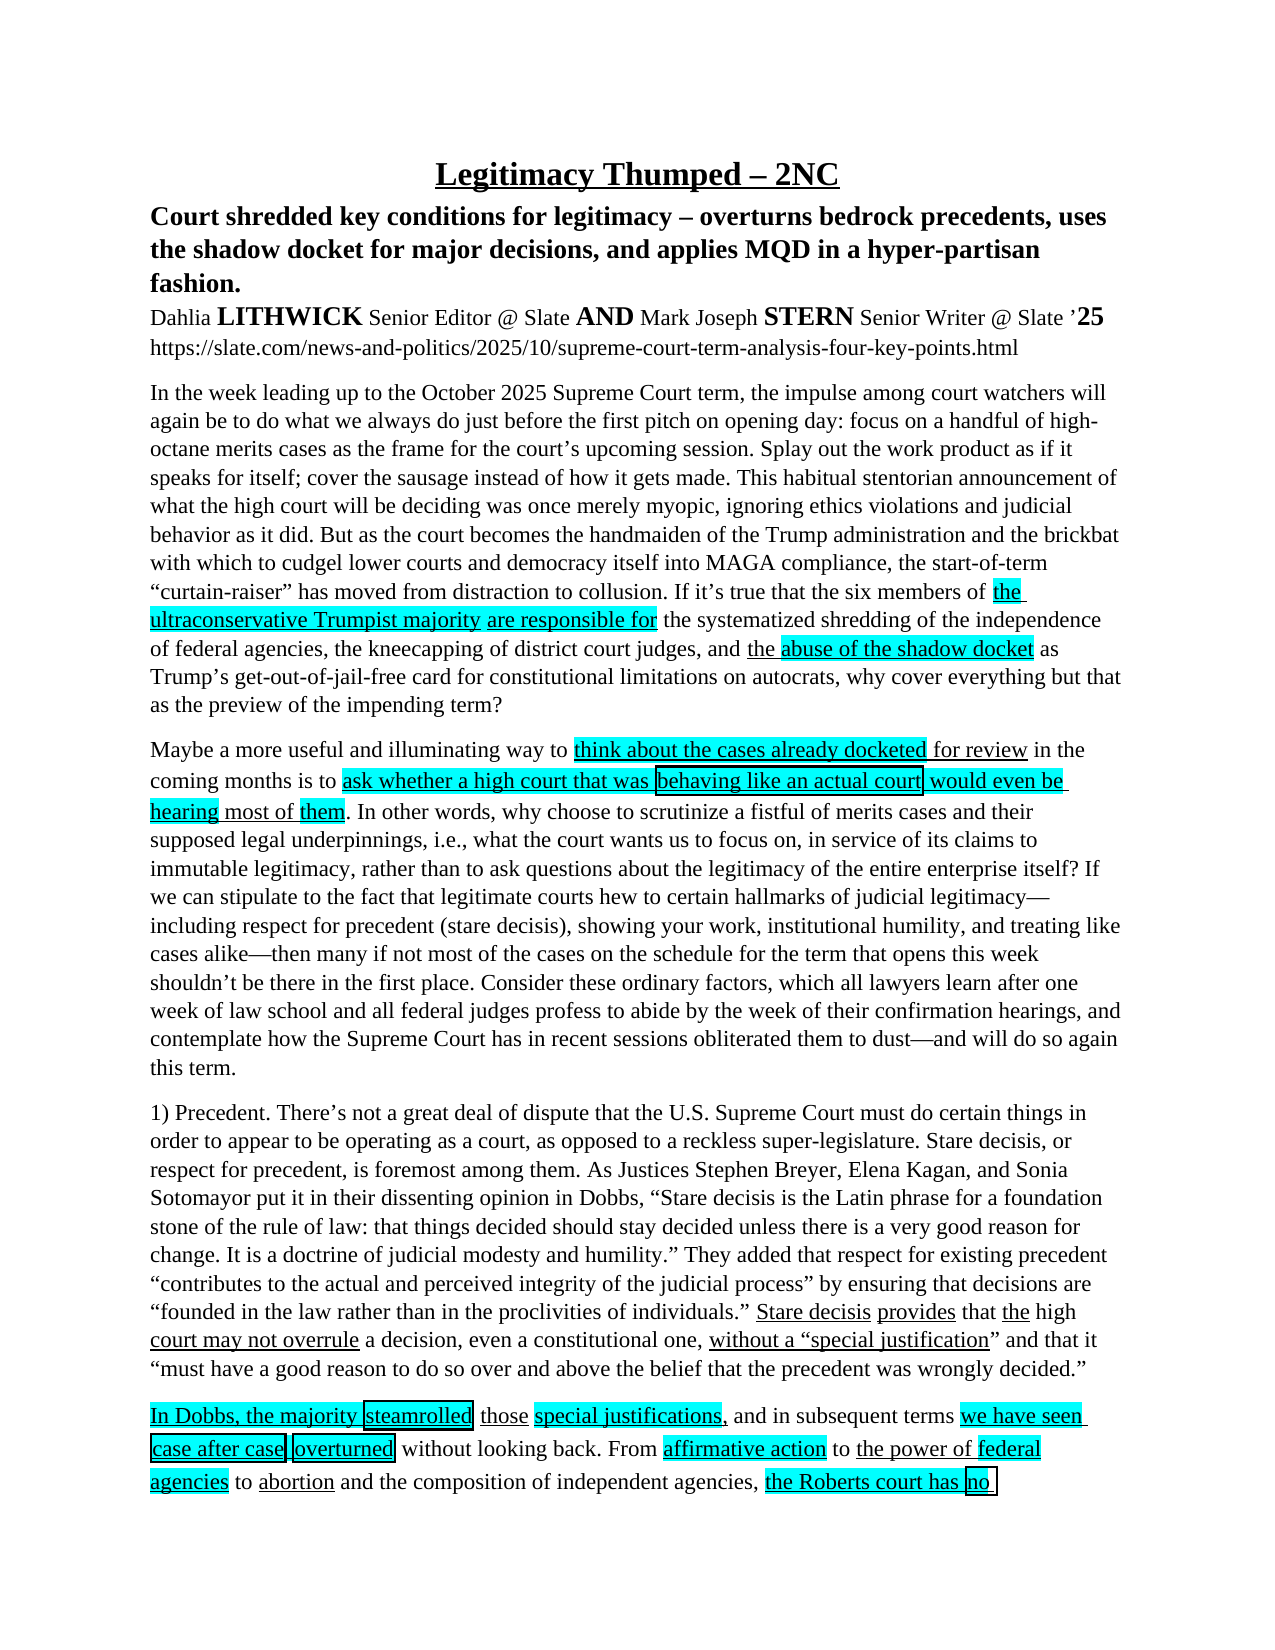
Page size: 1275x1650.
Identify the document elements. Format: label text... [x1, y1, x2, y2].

text In the week leading up to the October 2025 Supreme Court term, the impulse among court watchers will again be to do what we always do just before the first pitch on opening day: focus on a handful of high-octane merits cases as the frame for the court’s upcoming session. Splay out the work product as if it speaks for itself; cover the sausage instead of how it gets made. This habitual stentorian announcement of what the high court will be deciding was once merely myopic, ignoring ethics violations and judicial behavior as it did. But as the court becomes the handmaiden of the Trump administration and the brickbat with which to cudgel lower courts and democracy itself into MAGA compliance, the start-of-term “curtain-raiser” has moved from distraction to collusion. If it’s true that the six members of the ultraconservative Trumpist majority are responsible for the systematized shredding of the independence of federal agencies, the kneecapping of district court judges, and the abuse of the shadow docket as Trump’s get-out-of-jail-free card for constitutional limitations on autocrats, why cover everything but that as the preview of the impending term? [150, 379, 1125, 718]
text Dahlia LITHWICK Senior Editor @ Slate AND Mark Joseph STERN Senior Writer @ Slate ’25 https://slate.com/news-and-politics/2025/10/supreme-court-term-analysis-four-key-points.html [150, 300, 1125, 360]
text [150, 1400, 1125, 1496]
text Maybe a more useful and illuminating way to think about the cases already docketed for review in the coming months is to ask whether a high court that was behaving like an actual court would even be hearing most of them. In other words, why choose to scrutinize a fistful of merits cases and their supposed legal underpinnings, i.e., what the court wants us to focus on, in service of its claims to immutable legitimacy, rather than to ask questions about the legitimacy of the entire enterprise itself? If we can stipulate to the fact that legitimate courts hew to certain hallmarks of judicial legitimacy—including respect for precedent (stare decisis), showing your work, institutional humility, and treating like cases alike—then many if not most of the cases on the schedule for the term that opens this week shouldn’t be there in the first place. Consider these ordinary factors, which all lawyers learn after one week of law school and all federal judges profess to abide by the week of their confirmation hearings, and contemplate how the Supreme Court has in recent sessions obliterated them to dust—and will do so again this term. [150, 737, 1125, 1080]
text Legitimacy Thumped – 2NC [150, 154, 1125, 192]
text Court shredded key conditions for legitimacy – overturns bedrock precedents, uses the shadow docket for major decisions, and applies MQD in a hyper-partisan fashion. [150, 200, 1125, 298]
text 1) Precedent. There’s not a great deal of dispute that the U.S. Supreme Court must do certain things in order to appear to be operating as a court, as opposed to a reckless super-legislature. Stare decisis, or respect for precedent, is foremost among them. As Justices Stephen Breyer, Elena Kagan, and Sonia Sotomayor put it in their dissenting opinion in Dobbs, “Stare decisis is the Latin phrase for a foundation stone of the rule of law: that things decided should stay decided unless there is a very good reason for change. It is a doctrine of judicial modesty and humility.” They added that respect for existing precedent “contributes to the actual and perceived integrity of the judicial process” by ensuring that decisions are “founded in the law rather than in the proclivities of individuals.” Stare decisis provides that the high court may not overrule a decision, even a constitutional one, without a “special justification” and that it “must have a good reason to do so over and above the belief that the precedent was wrongly decided.” [150, 1099, 1125, 1381]
